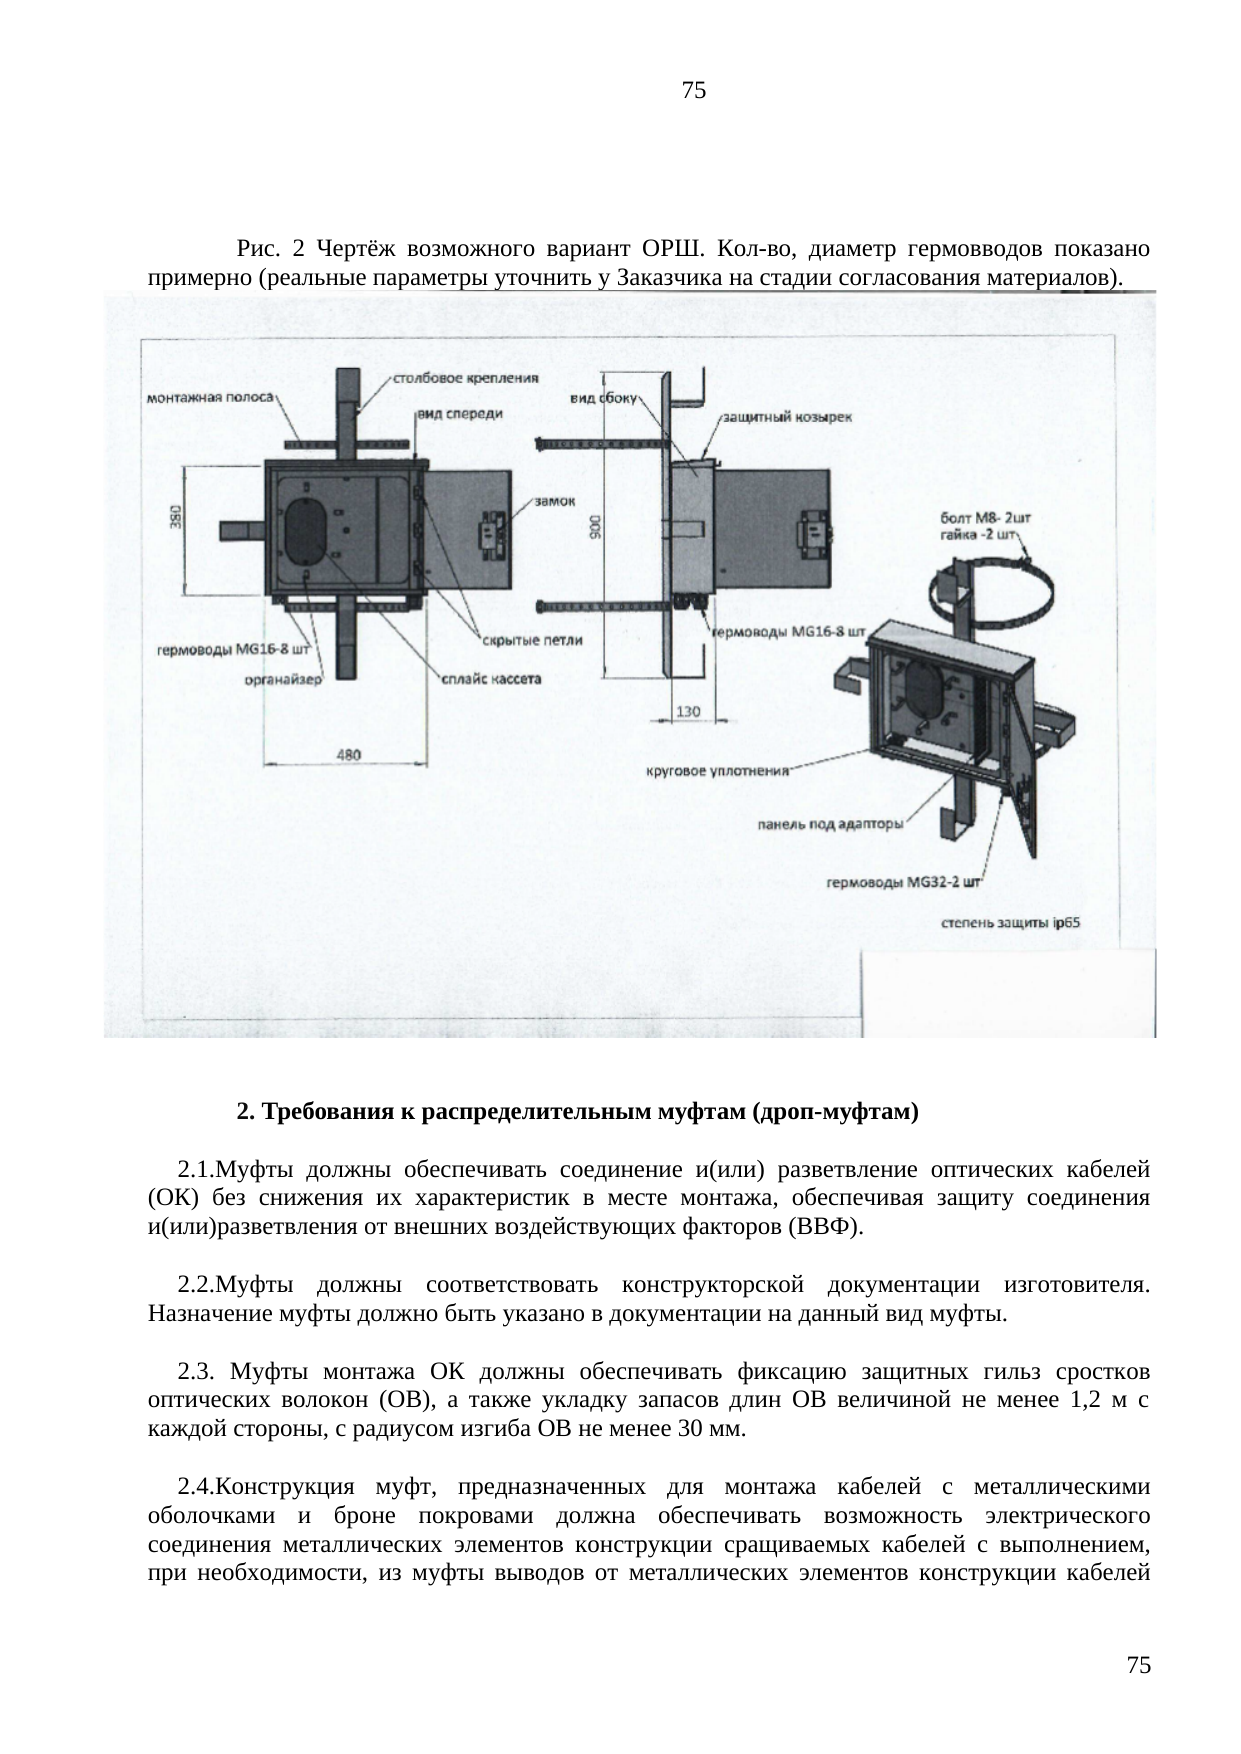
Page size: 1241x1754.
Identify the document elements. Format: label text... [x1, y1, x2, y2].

text 2.1.Муфты должны обеспечивать соединение и(или) разветвление оптических кабелей (ОК) без снижения их характеристик в месте монтажа, обеспечивая защиту соединения и(или)разветвления от внешних воздействующих факторов (ВВФ). [148, 1154, 1152, 1240]
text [148, 1471, 1152, 1586]
text Рис. 2 Чертёж возможного вариант ОРШ. Кол-во, диаметр гермовводов показано примерно (реальные параметры уточнить у Заказчика на стадии согласования материалов). [148, 233, 1152, 290]
text 2. Требования к распределительным муфтам (дроп-муфтам) [148, 1096, 1152, 1124]
text 2.2.Муфты должны соответствовать конструкторской документации изготовителя. Назначение муфты должно быть указано в документации на данный вид муфты. [148, 1269, 1152, 1327]
text 2.3. Муфты монтажа ОК должны обеспечивать фиксацию защитных гильз сростков оптических волокон (ОВ), а также укладку запасов длин ОВ величиной не менее 1,2 м с каждой стороны, с радиусом изгиба ОВ не менее 30 мм. [148, 1356, 1152, 1442]
